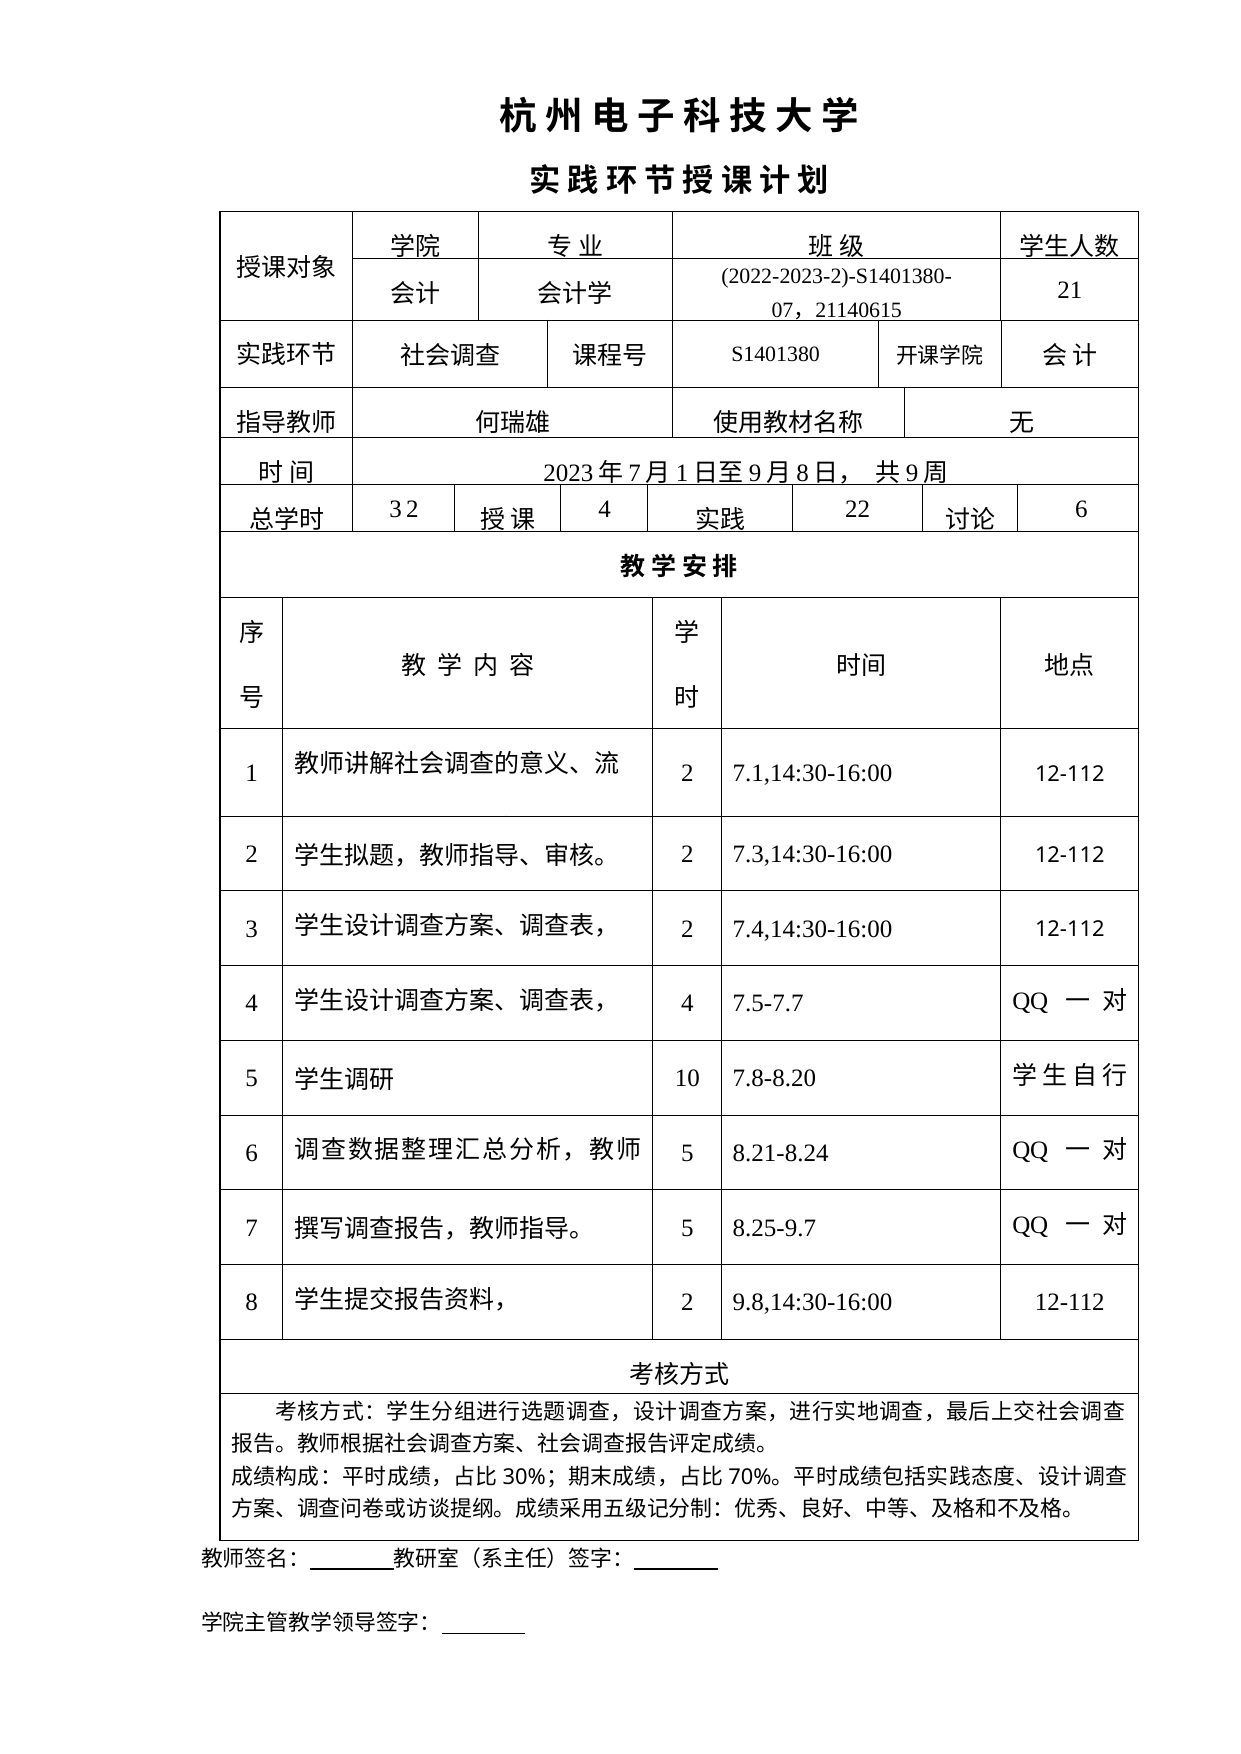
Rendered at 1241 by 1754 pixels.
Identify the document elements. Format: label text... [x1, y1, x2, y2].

text 学院主管教学领导签字： [201, 1605, 1157, 1637]
table_cell 教 学 安 排 [221, 532, 1138, 597]
table_cell 4 [221, 966, 282, 1040]
table_cell 地点 [1001, 598, 1138, 728]
table_cell 4 [561, 485, 647, 531]
table_cell 2 [653, 729, 721, 816]
table_cell 2 [653, 891, 721, 965]
table_cell 开课学院 [879, 321, 1001, 387]
table_cell 时间 [722, 598, 1000, 728]
table_cell 2023年7月1日至 9月8日， 共 9周 [353, 438, 1138, 484]
table_cell 无 [905, 388, 1138, 437]
table_header 班 级 [673, 212, 1000, 258]
table_cell 7.1,14:30-16:00 [722, 729, 1000, 816]
table_header 授课对象 [221, 212, 352, 319]
table_header 专 业 [479, 212, 672, 258]
table_cell 学生调研 [283, 1041, 652, 1114]
table_cell 32 [353, 485, 454, 531]
table_cell 讨论 [923, 485, 1017, 531]
table_cell 学生提交报告资料， 教师审核、评阅。 [283, 1265, 652, 1339]
table_cell 学生自行安排 [1001, 1041, 1138, 1114]
table_cell 12-112 [1001, 891, 1138, 965]
table_cell 5 [221, 1041, 282, 1114]
text 实 践 环 节 授 课 计 划 [201, 146, 1157, 211]
table_cell 学生设计调查方案、调查表， 教师指导、审核。 [283, 891, 652, 965]
table_header 学院 [353, 212, 478, 258]
table_cell 使用教材名称 [673, 388, 904, 437]
table_cell QQ一对一指导 [1001, 1116, 1138, 1189]
table_cell 实践环节名称 [221, 321, 352, 387]
table_cell 2 [653, 1265, 721, 1339]
table_cell 8.21-8.24 [722, 1116, 1000, 1189]
table_cell QQ一对一指导 [1001, 1190, 1138, 1264]
table_cell 12-112 [1001, 817, 1138, 890]
table_cell 社会调查 [353, 321, 547, 387]
table_cell 学生拟题，教师指导、审核。 [283, 817, 652, 890]
table_cell 7 [221, 1190, 282, 1264]
table_cell 指导教师 [221, 388, 352, 437]
table_cell 2 [221, 817, 282, 890]
table_cell S1401380 [673, 321, 878, 387]
table_cell 5 [653, 1116, 721, 1189]
table_cell 实践 [648, 485, 792, 531]
table_cell 3 [221, 891, 282, 965]
table_cell 7.4,14:30-16:00 [722, 891, 1000, 965]
table_cell 教师讲解社会调查的意义、流程、方法，布置短学期任务。 [283, 729, 652, 816]
table_cell 9.8,14:30-16:00 [722, 1265, 1000, 1339]
text 杭 州 电 子 科 技 大 学 [201, 81, 1157, 146]
table_cell 学生设计调查方案、调查表， 教师指导、审核。 [283, 966, 652, 1040]
table_cell 4 [653, 966, 721, 1040]
table_cell 7.8-8.20 [722, 1041, 1000, 1114]
text 教师签名： 教研室（系主任）签字： [201, 1541, 1157, 1573]
table_cell 5 [653, 1190, 721, 1264]
table_cell 会计 [353, 259, 478, 319]
table_cell 学时 [653, 598, 721, 728]
table_cell 12-112 [1001, 1265, 1138, 1339]
table_cell 6 [221, 1116, 282, 1189]
table_cell 总学时 [221, 485, 352, 531]
table_cell 序号 [221, 598, 282, 728]
table_cell QQ一对一指导 [1001, 966, 1138, 1040]
table_cell 考核方式 [221, 1340, 1138, 1392]
table_cell 2 [653, 817, 721, 890]
table_cell 会计 [1002, 321, 1138, 387]
table_cell 调查数据整理汇总分析，教师指导。 [283, 1116, 652, 1189]
table_cell 时 间 [221, 438, 352, 484]
table_cell 课程号 [548, 321, 672, 387]
table_cell 授 课 [455, 485, 560, 531]
table_cell 何瑞雄 [353, 388, 672, 437]
table_cell 7.3,14:30-16:00 [722, 817, 1000, 890]
table_cell 考核方式：学生分组进行选题调查，设计调查方案，进行实地调查，最后上交社会调查报告。教师根据社会调查方案、社会调查报告评定成绩。 成绩构成：平时成绩，占比30%；期末成绩，占比70%。平时成绩包括实践态度、设计调查方案、调查问卷或访谈提纲。成绩采用五级记分制：优秀、良好、中等、及格和不及格。 [221, 1394, 1138, 1540]
table_cell 会计学 [479, 259, 672, 319]
table_cell (2022-2023-2)-S1401380-07，21140615 [673, 259, 1000, 319]
table_cell 撰写调查报告，教师指导。 [283, 1190, 652, 1264]
table_cell 10 [653, 1041, 721, 1114]
table_cell 6 [1018, 485, 1138, 531]
table_cell 21 [1001, 259, 1138, 319]
table_cell 8.25-9.7 [722, 1190, 1000, 1264]
table_cell 教 学 内 容 [283, 598, 652, 728]
table_header 学生人数 [1001, 212, 1138, 258]
table_cell 22 [793, 485, 922, 531]
table_cell 8 [221, 1265, 282, 1339]
table_cell 7.5-7.7 [722, 966, 1000, 1040]
table_cell 1 [221, 729, 282, 816]
table_cell 12-112 [1001, 729, 1138, 816]
